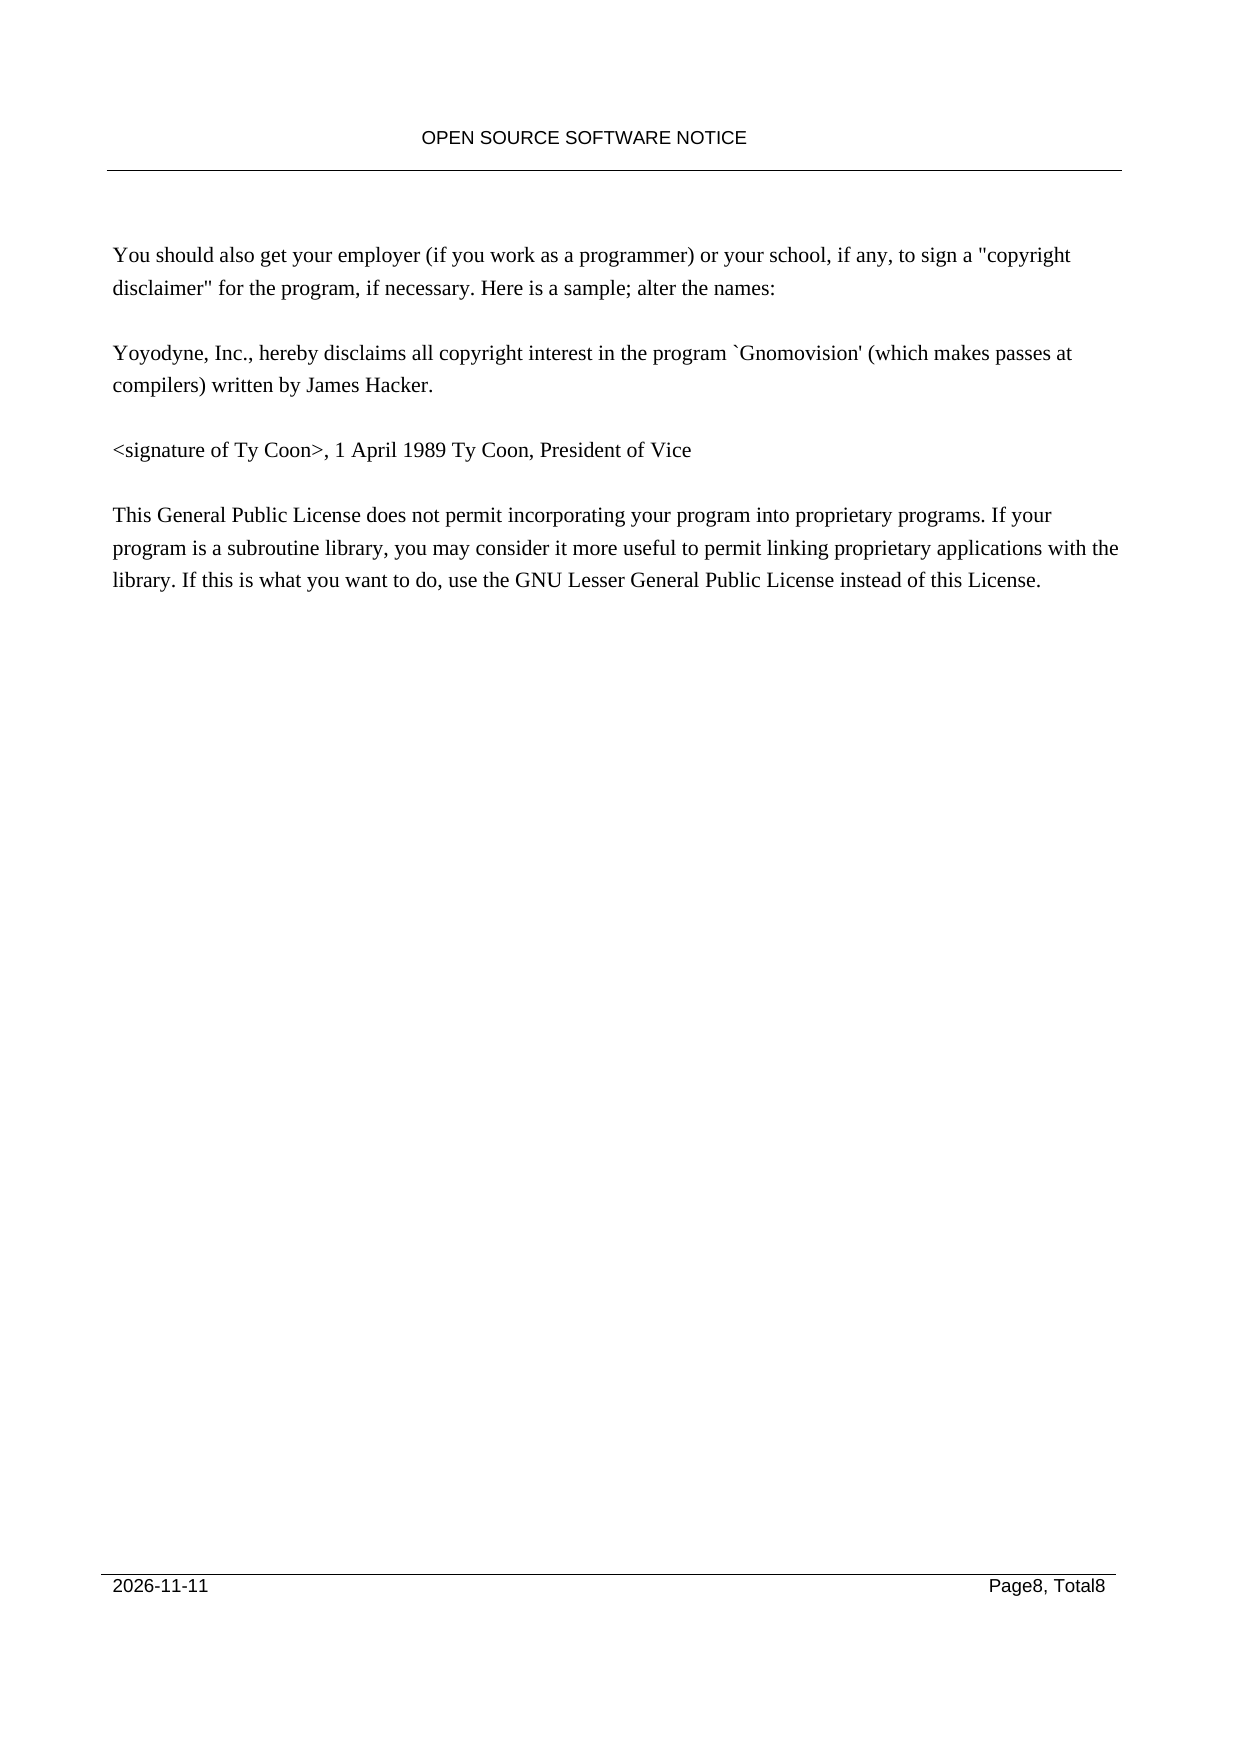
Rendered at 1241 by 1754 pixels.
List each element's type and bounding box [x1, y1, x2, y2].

text [112, 206, 1128, 596]
